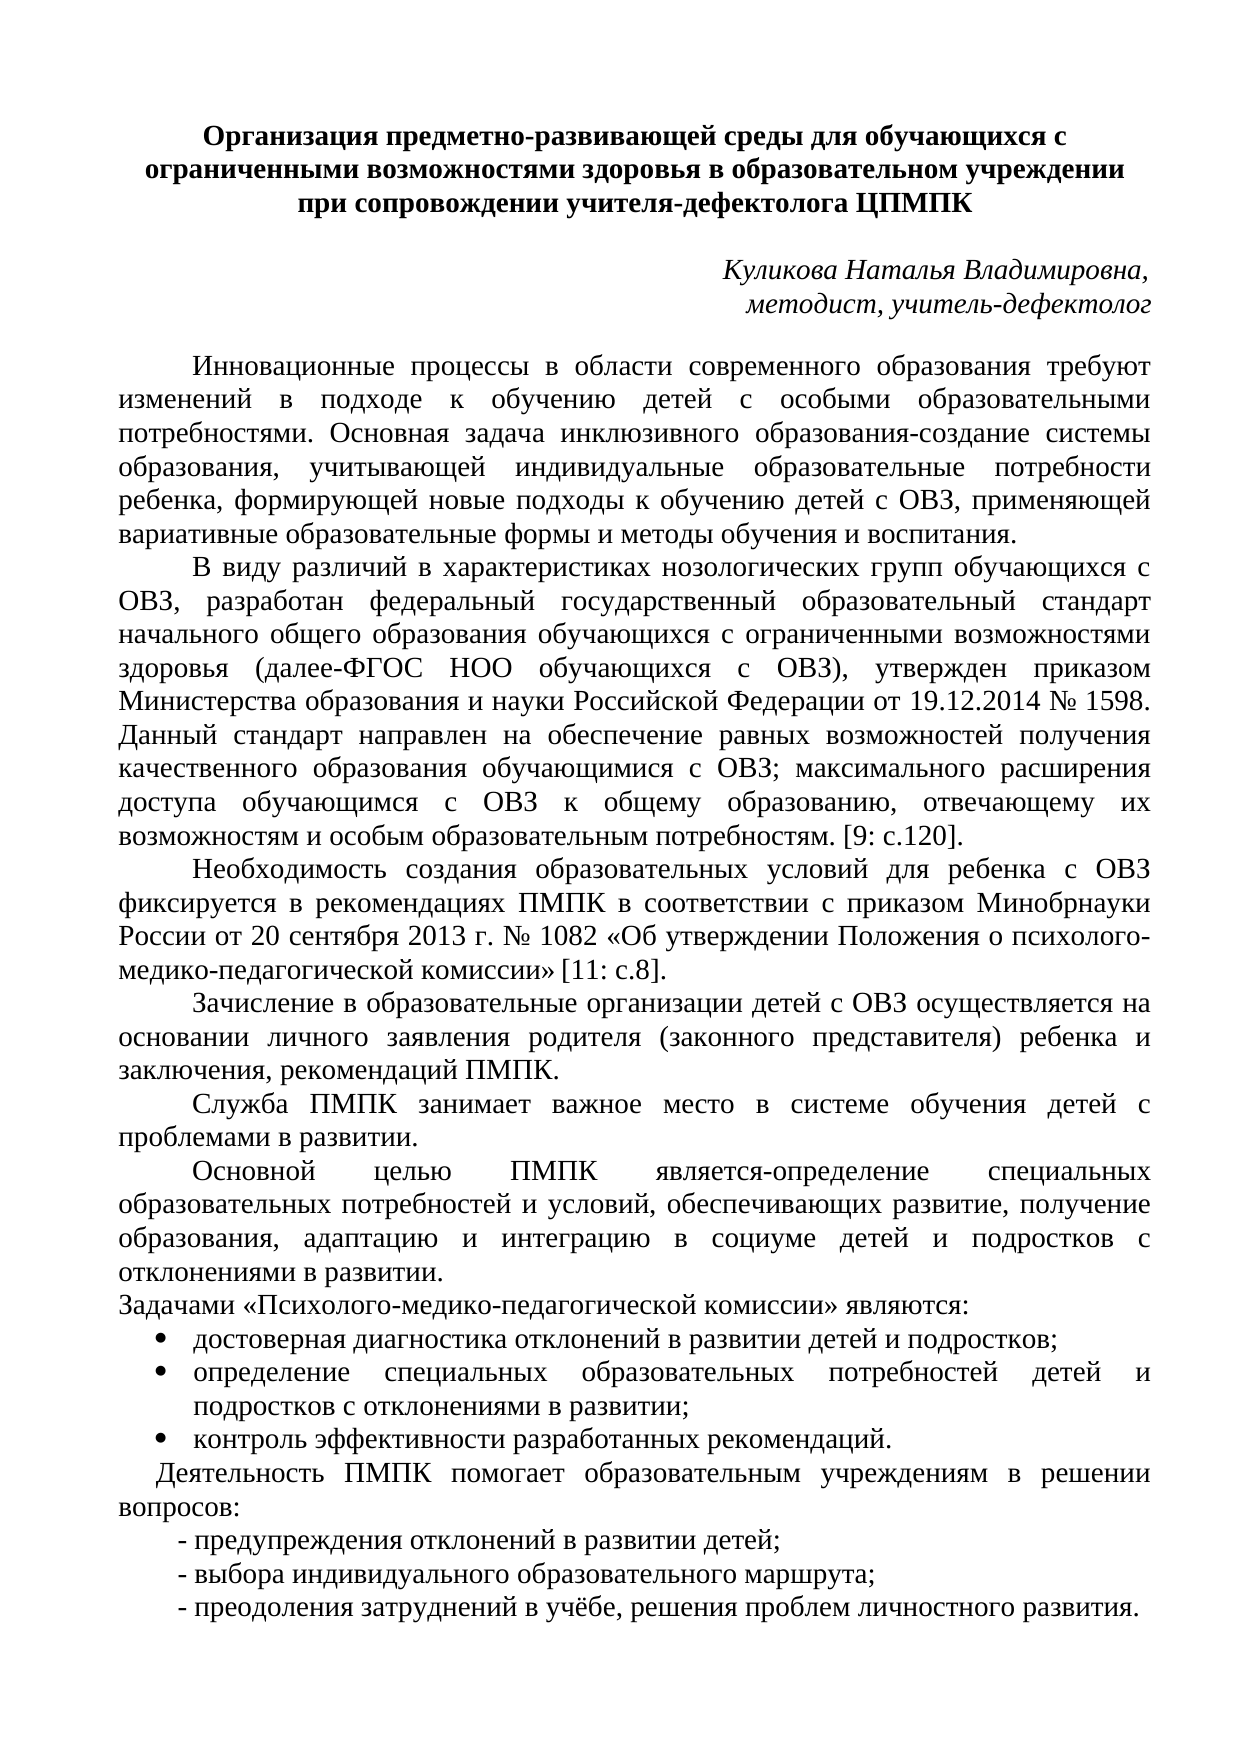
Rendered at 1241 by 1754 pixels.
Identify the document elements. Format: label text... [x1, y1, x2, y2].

text Деятельность ПМПК помогает образовательным учреждениям в решении вопросов: [118, 1455, 1152, 1522]
text - преодоления затруднений в учёбе, решения проблем личностного развития. [118, 1589, 1152, 1623]
text Основной целью ПМПК является-определение специальных образовательных потребностей и условий, обеспечивающих развитие, получение образования, адаптацию и интеграцию в социуме детей и подростков с отклонениями в развитии. [118, 1153, 1152, 1287]
text Организация предметно-развивающей среды для обучающихся с ограниченными возможностями здоровья в образовательном учреждении при сопровождении учителя-дефектолога ЦПМПК [118, 118, 1152, 219]
text Куликова Наталья Владимировна, [118, 252, 1152, 286]
text Служба ПМПК занимает важное место в системе обучения детей с проблемами в развитии. [118, 1086, 1152, 1153]
text Инновационные процессы в области современного образования требуют изменений в подходе к обучению детей с особыми образовательными потребностями. Основная задача инклюзивного образования-создание системы образования, учитывающей индивидуальные образовательные потребности ребенка, формирующей новые подходы к обучению детей с ОВЗ, применяющей вариативные образовательные формы и методы обучения и воспитания. [118, 348, 1152, 549]
text Зачисление в образовательные организации детей с ОВЗ осуществляется на основании личного заявления родителя (законного представителя) ребенка и заключения, рекомендаций ПМПК. [118, 985, 1152, 1086]
text - предупреждения отклонений в развитии детей; [118, 1522, 1152, 1556]
list контроль эффективности разработанных рекомендаций. [156, 1422, 1152, 1455]
list определение специальных образовательных потребностей детей и подростков с отклонениями в развитии; [156, 1354, 1152, 1422]
text - выбора индивидуального образовательного маршрута; [118, 1556, 1152, 1589]
list достоверная диагностика отклонений в развитии детей и подростков; [156, 1321, 1152, 1354]
text В виду различий в характеристиках нозологических групп обучающихся с ОВЗ, разработан федеральный государственный образовательный стандарт начального общего образования обучающихся с ограниченными возможностями здоровья (далее-ФГОС НОО обучающихся с ОВЗ), утвержден приказом Министерства образования и науки Российской Федерации от 19.12.2014 № 1598. Данный стандарт направлен на обеспечение равных возможностей получения качественного образования обучающимися с ОВЗ; максимального расширения доступа обучающимся с ОВЗ к общему образованию, отвечающему их возможностям и особым образовательным потребностям. [9: с.120]. [118, 549, 1152, 851]
text методист, учитель-дефектолог [118, 286, 1152, 319]
text Необходимость создания образовательных условий для ребенка с ОВЗ фиксируется в рекомендациях ПМПК в соответствии с приказом Минобрнауки России от 20 сентября 2013 г. № 1082 «Об утверждении Положения о психолого-медико-педагогической комиссии» [11: с.8]. [118, 851, 1152, 985]
text Задачами «Психолого-медико-педагогической комиссии» являются: [118, 1287, 1152, 1321]
